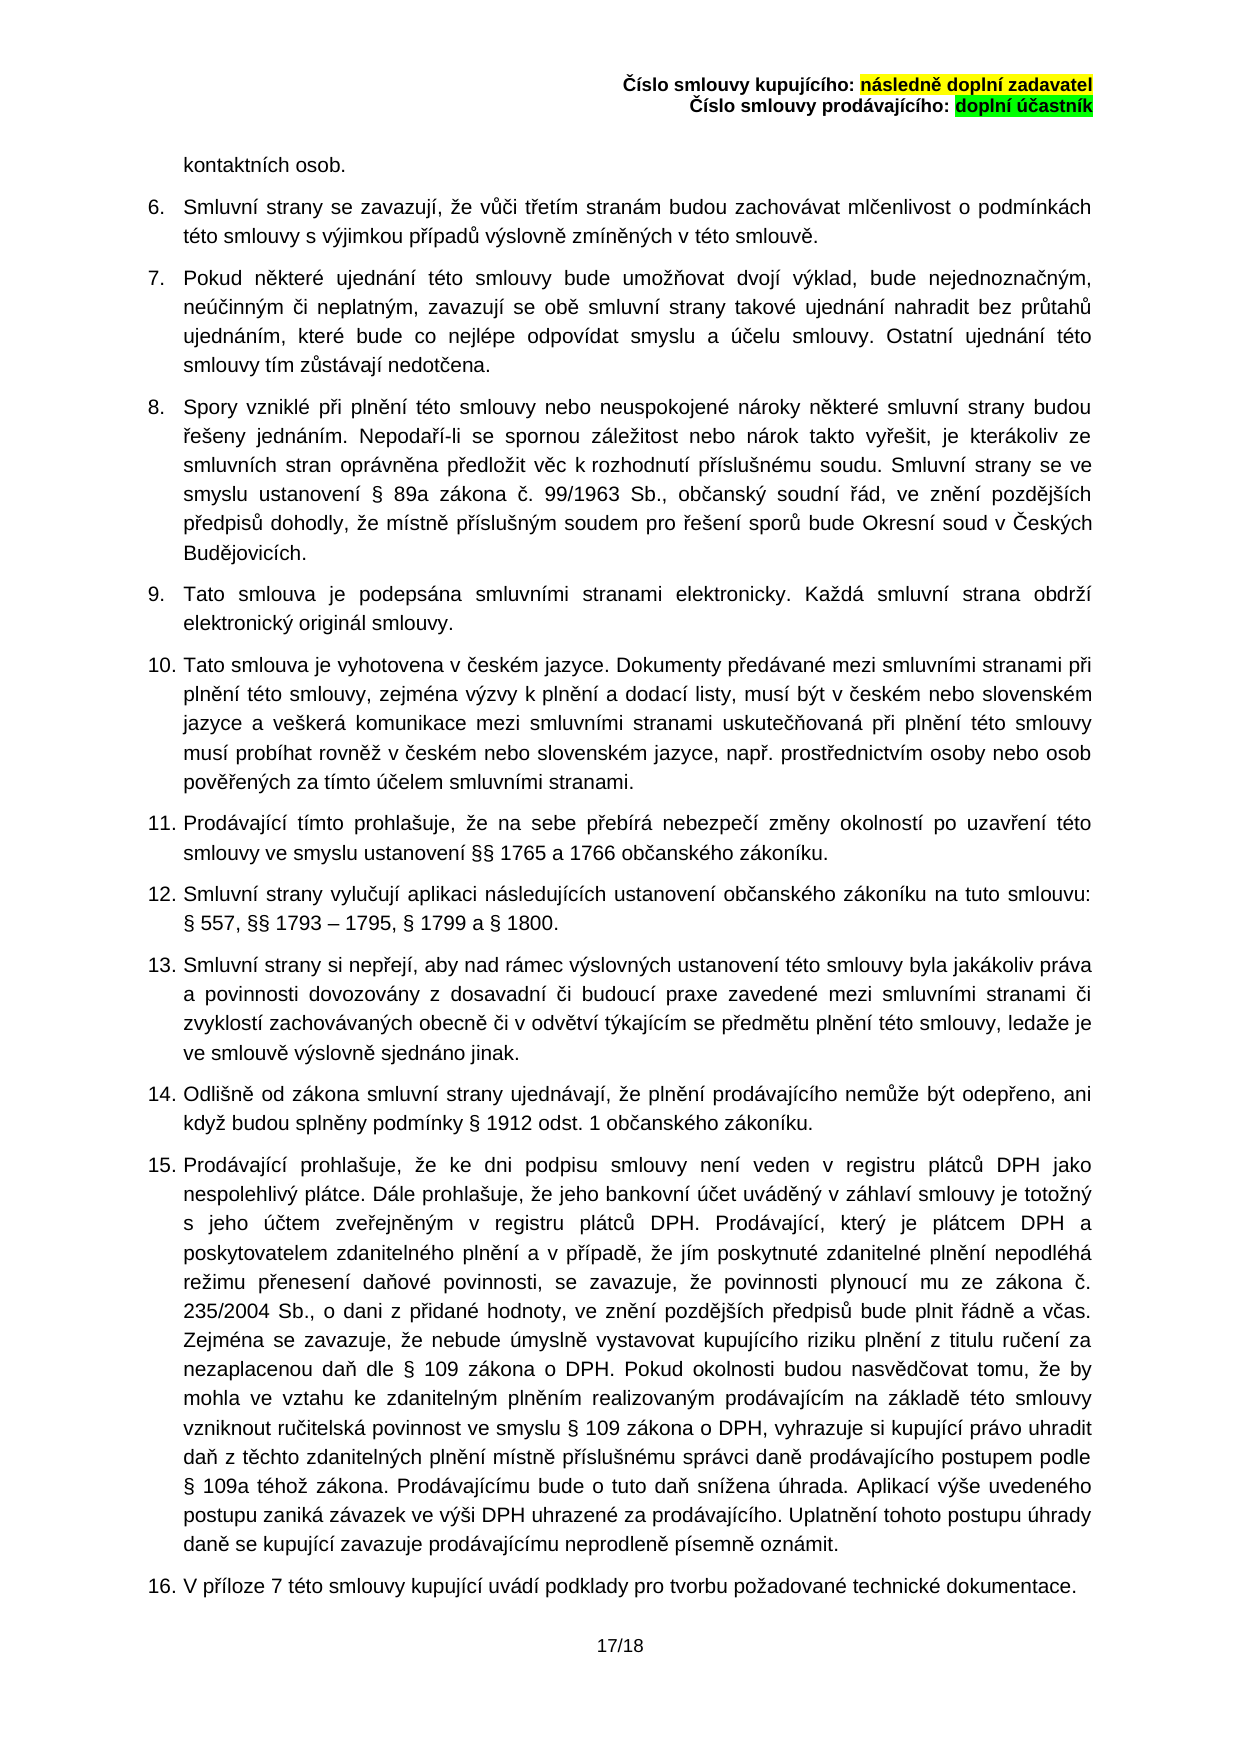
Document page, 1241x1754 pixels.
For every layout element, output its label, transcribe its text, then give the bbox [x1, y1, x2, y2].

list Smluvní strany vylučují aplikaci následujících ustanovení občanského zákoníku na tuto smlouvu: § 557, §§ 1793 – 1795, § 1799 a § 1800. [148, 877, 1093, 935]
list Odlišně od zákona smluvní strany ujednávají, že plnění prodávajícího nemůže být odepřeno, ani když budou splněny podmínky § 1912 odst. 1 občanského zákoníku. [148, 1077, 1093, 1135]
list Smluvní strany se zavazují, že vůči třetím stranám budou zachovávat mlčenlivost o podmínkách této smlouvy s výjimkou případů výslovně zmíněných v této smlouvě. [148, 189, 1093, 248]
list Prodávající prohlašuje, že ke dni podpisu smlouvy není veden v registru plátců DPH jako nespolehlivý plátce. Dále prohlašuje, že jeho bankovní účet uváděný v záhlaví smlouvy je totožný s jeho účtem zveřejněným v registru plátců DPH. Prodávající, který je plátcem DPH a poskytovatelem zdanitelného plnění a v případě, že jím poskytnuté zdanitelné plnění nepodléhá režimu přenesení daňové povinnosti, se zavazuje, že povinnosti plynoucí mu ze zákona č. 235/2004 Sb., o dani z přidané hodnoty, ve znění pozdějších předpisů bude plnit řádně a včas. Zejména se zavazuje, že nebude úmyslně vystavovat kupujícího riziku plnění z titulu ručení za nezaplacenou daň dle § 109 zákona o DPH. Pokud okolnosti budou nasvědčovat tomu, že by mohla ve vztahu ke zdanitelným plněním realizovaným prodávajícím na základě této smlouvy vzniknout ručitelská povinnost ve smyslu § 109 zákona o DPH, vyhrazuje si kupující právo uhradit daň z těchto zdanitelných plnění místně příslušnému správci daně prodávajícího postupem podle § 109a téhož zákona. Prodávajícímu bude o tuto daň snížena úhrada. Aplikací výše uvedeného postupu zaniká závazek ve výši DPH uhrazené za prodávajícího. Uplatnění tohoto postupu úhrady daně se kupující zavazuje prodávajícímu neprodleně písemně oznámit. [148, 1148, 1093, 1556]
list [148, 148, 1093, 177]
list V příloze 7 této smlouvy kupující uvádí podklady pro tvorbu požadované technické dokumentace. [148, 1568, 1093, 1598]
list Tato smlouva je vyhotovena v českém jazyce. Dokumenty předávané mezi smluvními stranami při plnění této smlouvy, zejména výzvy k plnění a dodací listy, musí být v českém nebo slovenském jazyce a veškerá komunikace mezi smluvními stranami uskutečňovaná při plnění této smlouvy musí probíhat rovněž v českém nebo slovenském jazyce, např. prostřednictvím osoby nebo osob pověřených za tímto účelem smluvními stranami. [148, 648, 1093, 793]
list Tato smlouva je podepsána smluvními stranami elektronicky. Každá smluvní strana obdrží elektronický originál smlouvy. [148, 577, 1093, 635]
list Prodávající tímto prohlašuje, že na sebe přebírá nebezpečí změny okolností po uzavření této smlouvy ve smyslu ustanovení §§ 1765 a 1766 občanského zákoníku. [148, 806, 1093, 864]
list Pokud některé ujednání této smlouvy bude umožňovat dvojí výklad, bude nejednoznačným, neúčinným či neplatným, zavazují se obě smluvní strany takové ujednání nahradit bez průtahů ujednáním, které bude co nejlépe odpovídat smyslu a účelu smlouvy. Ostatní ujednání této smlouvy tím zůstávají nedotčena. [148, 260, 1093, 377]
list Smluvní strany si nepřejí, aby nad rámec výslovných ustanovení této smlouvy byla jakákoliv práva a povinnosti dovozovány z dosavadní či budoucí praxe zavedené mezi smluvními stranami či zvyklostí zachovávaných obecně či v odvětví týkajícím se předmětu plnění této smlouvy, ledaže je ve smlouvě výslovně sjednáno jinak. [148, 948, 1093, 1064]
list Spory vzniklé při plnění této smlouvy nebo neuspokojené nároky některé smluvní strany budou řešeny jednáním. Nepodaří-li se spornou záležitost nebo nárok takto vyřešit, je kterákoliv ze smluvních stran oprávněna předložit věc k rozhodnutí příslušnému soudu. Smluvní strany se ve smyslu ustanovení § 89a zákona č. 99/1963 Sb., občanský soudní řád, ve znění pozdějších předpisů dohodly, že místně příslušným soudem pro řešení sporů bude Okresní soud v Českých Budějovicích. [148, 389, 1093, 564]
